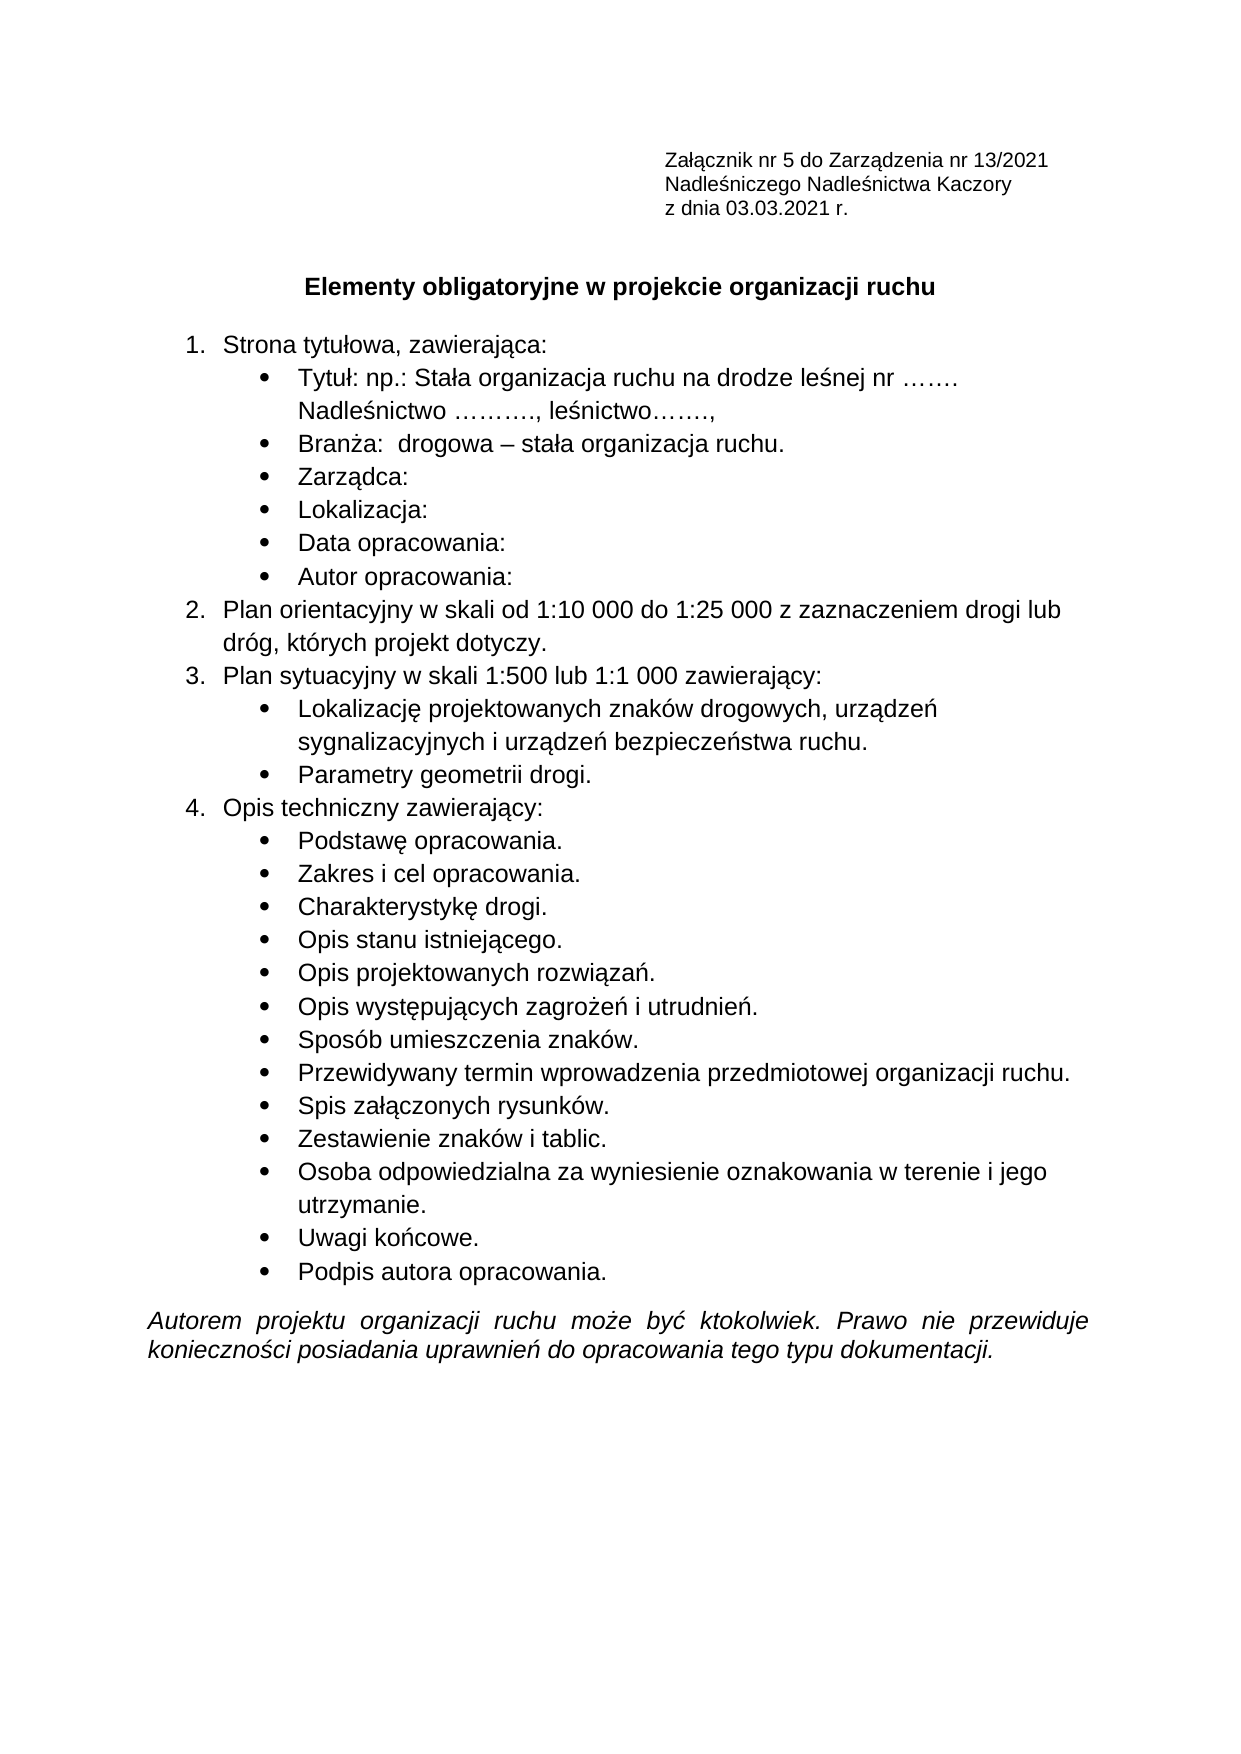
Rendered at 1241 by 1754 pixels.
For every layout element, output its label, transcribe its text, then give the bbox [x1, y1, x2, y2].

list Strona tytułowa, zawierająca: [185, 330, 1092, 358]
text Autorem projektu organizacji ruchu może być ktokolwiek. Prawo nie przewiduje konieczności posiadania uprawnień do opracowania tego typu dokumentacji. [148, 1306, 1093, 1364]
list Podpis autora opracowania. [260, 1256, 1092, 1285]
list Przewidywany termin wprowadzenia przedmiotowej organizacji ruchu. [260, 1058, 1092, 1087]
list Autor opracowania: [260, 561, 1092, 590]
list Plan sytuacyjny w skali 1:500 lub 1:1 000 zawierający: [185, 661, 1092, 689]
list Branża: drogowa – stała organizacja ruchu. [260, 429, 1092, 458]
list Tytuł: np.: Stała organizacja ruchu na drodze leśnej nr ……. Nadleśnictwo ………., leśnictwo……., [260, 363, 1092, 425]
list Lokalizacja: [260, 495, 1092, 524]
list Zestawienie znaków i tablic. [260, 1124, 1092, 1153]
list Parametry geometrii drogi. [260, 760, 1092, 789]
list Opis występujących zagrożeń i utrudnień. [260, 992, 1092, 1020]
list Osoba odpowiedzialna za wyniesienie oznakowania w terenie i jego utrzymanie. [260, 1157, 1092, 1219]
list Lokalizację projektowanych znaków drogowych, urządzeń sygnalizacyjnych i urządzeń bezpieczeństwa ruchu. [260, 694, 1092, 756]
list Spis załączonych rysunków. [260, 1091, 1092, 1120]
list Opis techniczny zawierający: [185, 793, 1092, 822]
list Data opracowania: [260, 528, 1092, 557]
list Zakres i cel opracowania. [260, 859, 1092, 888]
list Opis projektowanych rozwiązań. [260, 958, 1092, 987]
list Zarządca: [260, 462, 1092, 491]
list Plan orientacyjny w skali od 1:10 000 do 1:25 000 z zaznaczeniem drogi lub dróg, których projekt dotyczy. [185, 594, 1092, 656]
list Uwagi końcowe. [260, 1223, 1092, 1252]
list Podstawę opracowania. [260, 826, 1092, 855]
text Nadleśniczego Nadleśnictwa Kaczory [650, 172, 1092, 196]
text Załącznik nr 5 do Zarządzenia nr 13/2021 [650, 148, 1092, 172]
list Sposób umieszczenia znaków. [260, 1025, 1092, 1053]
list Opis stanu istniejącego. [260, 925, 1092, 954]
text z dnia 03.03.2021 r. [650, 196, 1092, 219]
list Charakterystykę drogi. [260, 892, 1092, 921]
text Elementy obligatoryjne w projekcie organizacji ruchu [148, 272, 1093, 301]
